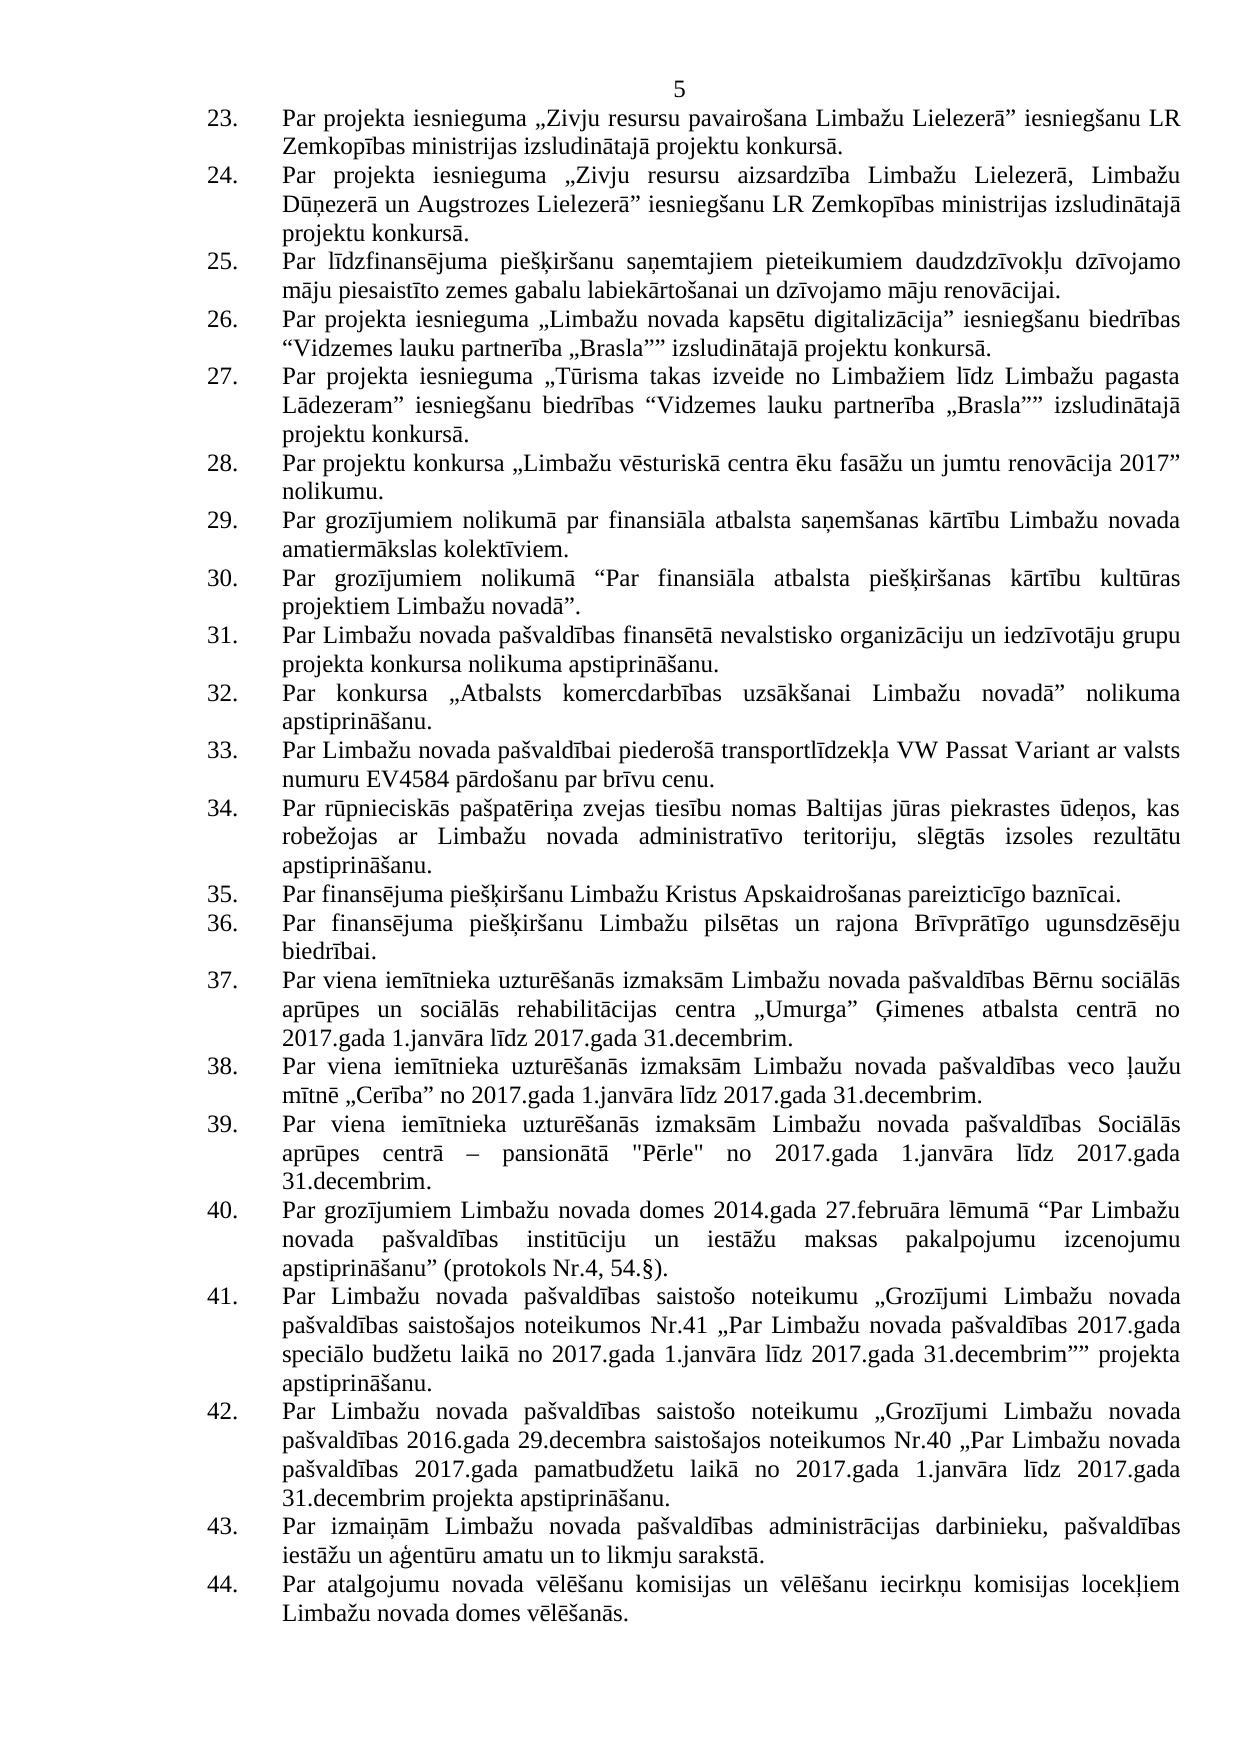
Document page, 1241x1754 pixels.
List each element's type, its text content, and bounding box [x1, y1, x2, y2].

list Par viena iemītnieka uzturēšanās izmaksām Limbažu novada pašvaldības Bērnu sociālās aprūpes un sociālās rehabilitācijas centra „Umurga” Ģimenes atbalsta centrā no 2017.gada 1.janvāra līdz 2017.gada 31.decembrim. [207, 965, 1181, 1051]
list Par līdzfinansējuma piešķiršanu saņemtajiem pieteikumiem daudzdzīvokļu dzīvojamo māju piesaistīto zemes gabalu labiekārtošanai un dzīvojamo māju renovācijai. [207, 246, 1181, 304]
list Par Limbažu novada pašvaldības saistošo noteikumu „Grozījumi Limbažu novada pašvaldības 2016.gada 29.decembra saistošajos noteikumos Nr.40 „Par Limbažu novada pašvaldības 2017.gada pamatbudžetu laikā no 2017.gada 1.janvāra līdz 2017.gada 31.decembrim projekta apstiprināšanu. [207, 1396, 1181, 1511]
list Par projekta iesnieguma „Zivju resursu pavairošana Limbažu Lielezerā” iesniegšanu LR Zemkopības ministrijas izsludinātajā projektu konkursā. [207, 103, 1181, 160]
list Par Limbažu novada pašvaldības saistošo noteikumu „Grozījumi Limbažu novada pašvaldības saistošajos noteikumos Nr.41 „Par Limbažu novada pašvaldības 2017.gada speciālo budžetu laikā no 2017.gada 1.janvāra līdz 2017.gada 31.decembrim”” projekta apstiprināšanu. [207, 1281, 1181, 1396]
list Par grozījumiem nolikumā “Par finansiāla atbalsta piešķiršanas kārtību kultūras projektiem Limbažu novadā”. [207, 563, 1181, 620]
list Par Limbažu novada pašvaldības finansētā nevalstisko organizāciju un iedzīvotāju grupu projekta konkursa nolikuma apstiprināšanu. [207, 620, 1181, 678]
list Par projekta iesnieguma „Tūrisma takas izveide no Limbažiem līdz Limbažu pagasta Lādezeram” iesniegšanu biedrības “Vidzemes lauku partnerība „Brasla”” izsludinātajā projektu konkursā. [207, 361, 1181, 448]
list Par viena iemītnieka uzturēšanās izmaksām Limbažu novada pašvaldības veco ļaužu mītnē „Cerība” no 2017.gada 1.janvāra līdz 2017.gada 31.decembrim. [207, 1051, 1181, 1109]
list Par grozījumiem nolikumā par finansiāla atbalsta saņemšanas kārtību Limbažu novada amatiermākslas kolektīviem. [207, 505, 1181, 563]
list Par projekta iesnieguma „Zivju resursu aizsardzība Limbažu Lielezerā, Limbažu Dūņezerā un Augstrozes Lielezerā” iesniegšanu LR Zemkopības ministrijas izsludinātajā projektu konkursā. [207, 160, 1181, 246]
list Par konkursa „Atbalsts komercdarbības uzsākšanai Limbažu novadā” nolikuma apstiprināšanu. [207, 678, 1181, 735]
list Par grozījumiem Limbažu novada domes 2014.gada 27.februāra lēmumā “Par Limbažu novada pašvaldības institūciju un iestāžu maksas pakalpojumu izcenojumu apstiprināšanu” (protokols Nr.4, 54.§). [207, 1195, 1181, 1281]
list Par rūpnieciskās pašpatēriņa zvejas tiesību nomas Baltijas jūras piekrastes ūdeņos, kas robežojas ar Limbažu novada administratīvo teritoriju, slēgtās izsoles rezultātu apstiprināšanu. [207, 793, 1181, 879]
list Par atalgojumu novada vēlēšanu komisijas un vēlēšanu iecirkņu komisijas locekļiem Limbažu novada domes vēlēšanās. [207, 1569, 1181, 1626]
list Par izmaiņām Limbažu novada pašvaldības administrācijas darbinieku, pašvaldības iestāžu un aģentūru amatu un to likmju sarakstā. [207, 1511, 1181, 1569]
list Par viena iemītnieka uzturēšanās izmaksām Limbažu novada pašvaldības Sociālās aprūpes centrā – pansionātā "Pērle" no 2017.gada 1.janvāra līdz 2017.gada 31.decembrim. [207, 1109, 1181, 1195]
list Par finansējuma piešķiršanu Limbažu pilsētas un rajona Brīvprātīgo ugunsdzēsēju biedrībai. [207, 908, 1181, 965]
list Par finansējuma piešķiršanu Limbažu Kristus Apskaidrošanas pareizticīgo baznīcai. [207, 879, 1181, 908]
list Par Limbažu novada pašvaldībai piederošā transportlīdzekļa VW Passat Variant ar valsts numuru EV4584 pārdošanu par brīvu cenu. [207, 735, 1181, 793]
list Par projekta iesnieguma „Limbažu novada kapsētu digitalizācija” iesniegšanu biedrības “Vidzemes lauku partnerība „Brasla”” izsludinātajā projektu konkursā. [207, 304, 1181, 361]
list Par projektu konkursa „Limbažu vēsturiskā centra ēku fasāžu un jumtu renovācija 2017” nolikumu. [207, 448, 1181, 505]
